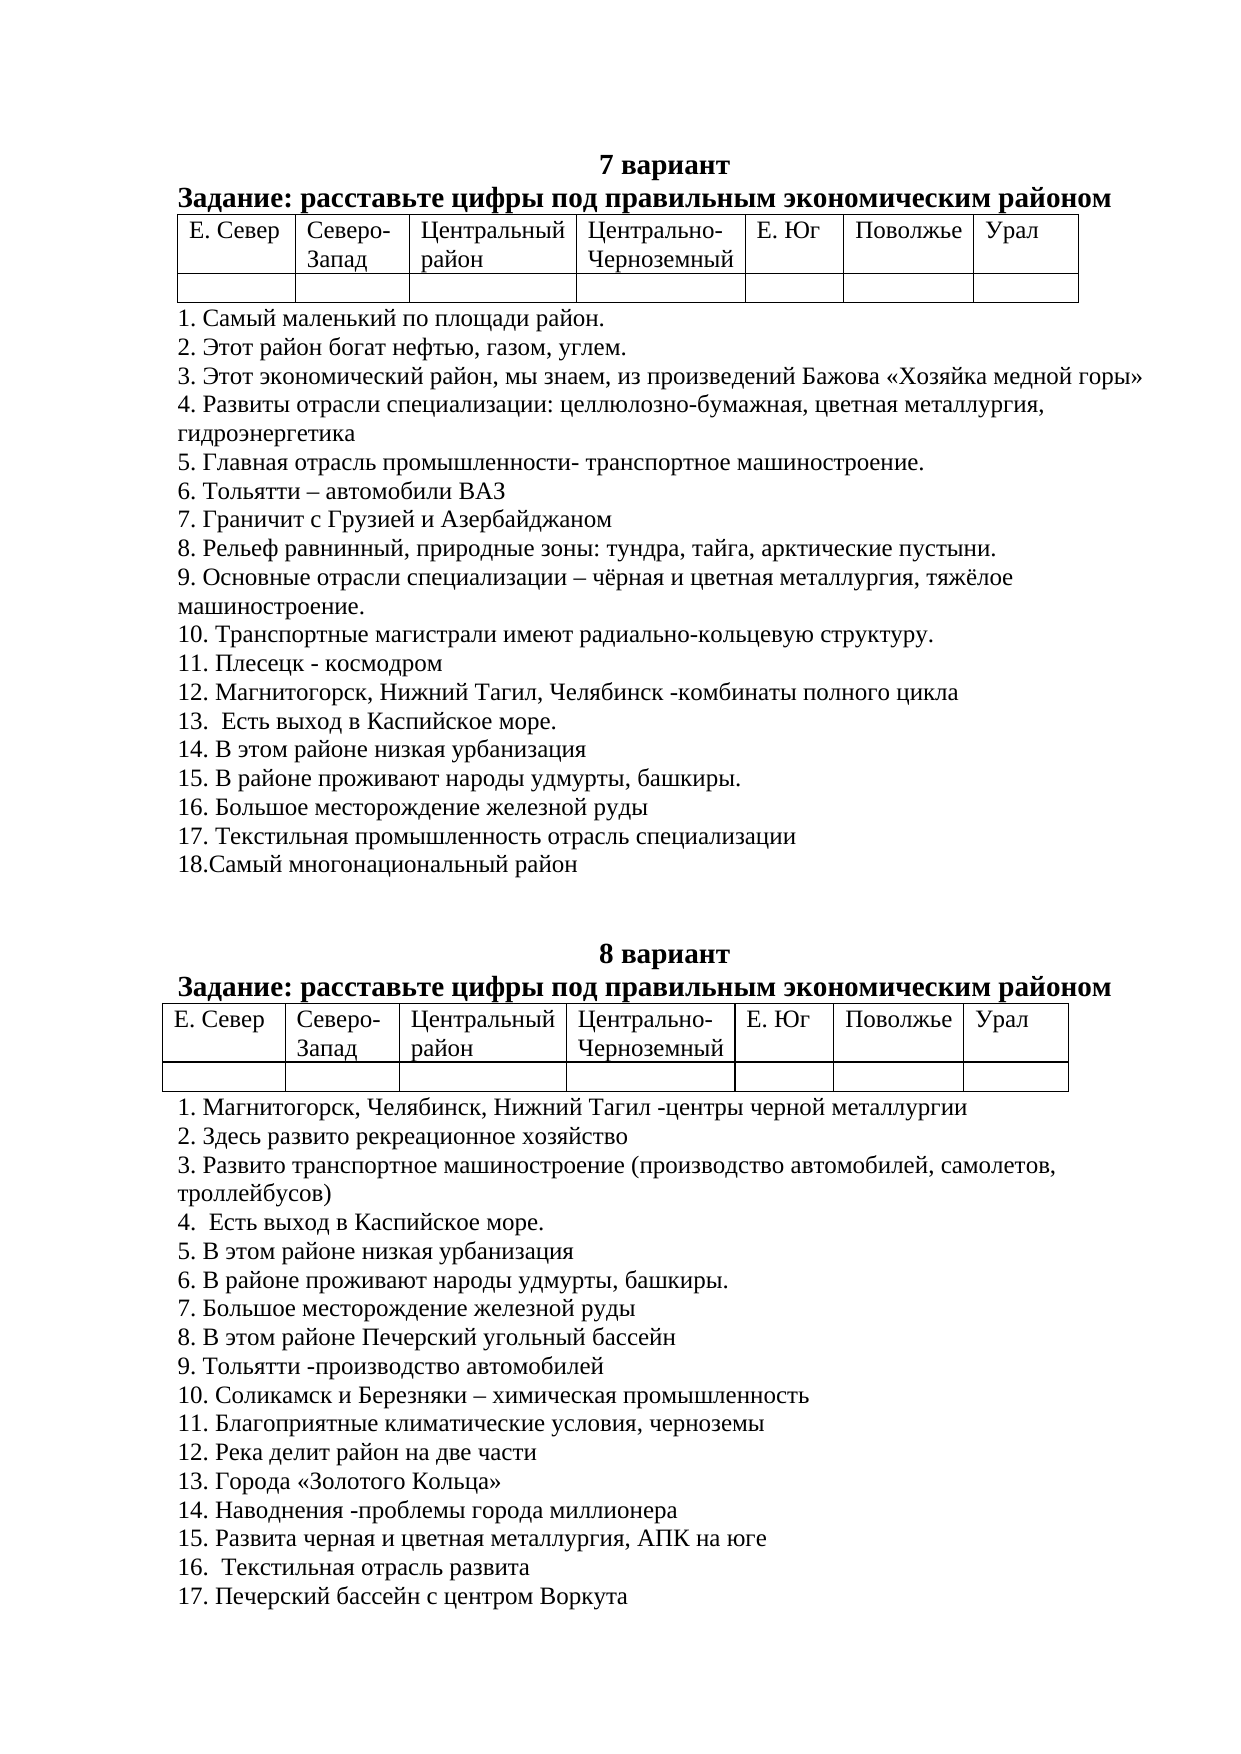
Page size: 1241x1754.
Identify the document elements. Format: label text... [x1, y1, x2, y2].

table_header Е. Юг [746, 215, 843, 272]
text 12. Река делит район на две части [177, 1437, 1152, 1466]
text 2. Этот район богат нефтью, газом, углем. [177, 332, 1152, 361]
table_header Е. Север [178, 215, 295, 272]
table_header Центральный район [400, 1004, 566, 1061]
table_header Поволжье [844, 215, 973, 272]
text 5. Главная отрасль промышленности- транспортное машиностроение. [177, 447, 1152, 476]
table_cell [410, 274, 576, 302]
table_cell [736, 1063, 833, 1091]
text 17. Текстильная промышленность отрасль специализации [177, 821, 1152, 849]
text 17. Печерский бассейн с центром Воркута [177, 1581, 1152, 1610]
text 18.Самый многонациональный район [177, 849, 1152, 878]
table_header Урал [964, 1004, 1068, 1061]
table_cell [286, 1063, 399, 1091]
table_cell [178, 274, 295, 302]
table_cell [746, 274, 843, 302]
table_header Е. Юг [736, 1004, 833, 1061]
table_cell [974, 274, 1078, 302]
text 12. Магнитогорск, Нижний Тагил, Челябинск -комбинаты полного цикла [177, 677, 1152, 706]
table_cell [400, 1063, 566, 1091]
text 4. Есть выход в Каспийское море. [177, 1207, 1152, 1236]
text 3. Развито транспортное машиностроение (производство автомобилей, самолетов, троллейбусов) [177, 1150, 1152, 1207]
table_header Е. Север [163, 1004, 285, 1061]
table_cell [844, 274, 973, 302]
text 16. Большое месторождение железной руды [177, 792, 1152, 821]
text 8. В этом районе Печерский угольный бассейн [177, 1322, 1152, 1351]
table_cell [834, 1063, 963, 1091]
table_cell [163, 1063, 285, 1091]
text 9. Основные отрасли специализации – чёрная и цветная металлургия, тяжёлое машиностроение. [177, 562, 1152, 619]
text 14. Наводнения -проблемы города миллионера [177, 1495, 1152, 1523]
text 13. Города «Золотого Кольца» [177, 1466, 1152, 1495]
table_cell [964, 1063, 1068, 1091]
text 7 вариант [177, 147, 1152, 180]
table_header Центрально-Черноземный [577, 215, 745, 272]
text 1. Магнитогорск, Челябинск, Нижний Тагил -центры черной металлургии [177, 1092, 1152, 1121]
text 11. Благоприятные климатические условия, черноземы [177, 1408, 1152, 1437]
text 8 вариант [177, 936, 1152, 969]
table_header Урал [974, 215, 1078, 272]
text 5. В этом районе низкая урбанизация [177, 1236, 1152, 1265]
text 15. Развита черная и цветная металлургия, АПК на юге [177, 1523, 1152, 1552]
text 11. Плесецк - космодром [177, 648, 1152, 677]
text 16. Текстильная отрасль развита [177, 1552, 1152, 1581]
text 15. В районе проживают народы удмурты, башкиры. [177, 763, 1152, 792]
text 13. Есть выход в Каспийское море. [177, 706, 1152, 734]
text Задание: расставьте цифры под правильным экономическим районом [177, 180, 1152, 214]
table_cell [567, 1063, 734, 1091]
table_cell [296, 274, 409, 302]
text 7. Граничит с Грузией и Азербайджаном [177, 504, 1152, 533]
text 6. В районе проживают народы удмурты, башкиры. [177, 1265, 1152, 1293]
table_header Поволжье [834, 1004, 963, 1061]
text 10. Транспортные магистрали имеют радиально-кольцевую структуру. [177, 619, 1152, 648]
text 7. Большое месторождение железной руды [177, 1293, 1152, 1322]
table_header Центрально-Черноземный [567, 1004, 734, 1061]
text 14. В этом районе низкая урбанизация [177, 734, 1152, 763]
table_header Северо-Запад [296, 215, 409, 272]
text Задание: расставьте цифры под правильным экономическим районом [177, 969, 1152, 1003]
table_header Северо-Запад [286, 1004, 399, 1061]
table_cell [577, 274, 745, 302]
table_header Центральный район [410, 215, 576, 272]
text 4. Развиты отрасли специализации: целлюлозно-бумажная, цветная металлургия, гидроэнергетика [177, 389, 1152, 447]
text 2. Здесь развито рекреационное хозяйство [177, 1121, 1152, 1150]
text 1. Самый маленький по площади район. [177, 303, 1152, 332]
text 10. Соликамск и Березняки – химическая промышленность [177, 1380, 1152, 1408]
text 6. Тольятти – автомобили ВАЗ [177, 476, 1152, 504]
text 3. Этот экономический район, мы знаем, из произведений Бажова «Хозяйка медной горы» [177, 361, 1152, 389]
text 8. Рельеф равнинный, природные зоны: тундра, тайга, арктические пустыни. [177, 533, 1152, 562]
text 9. Тольятти -производство автомобилей [177, 1351, 1152, 1380]
